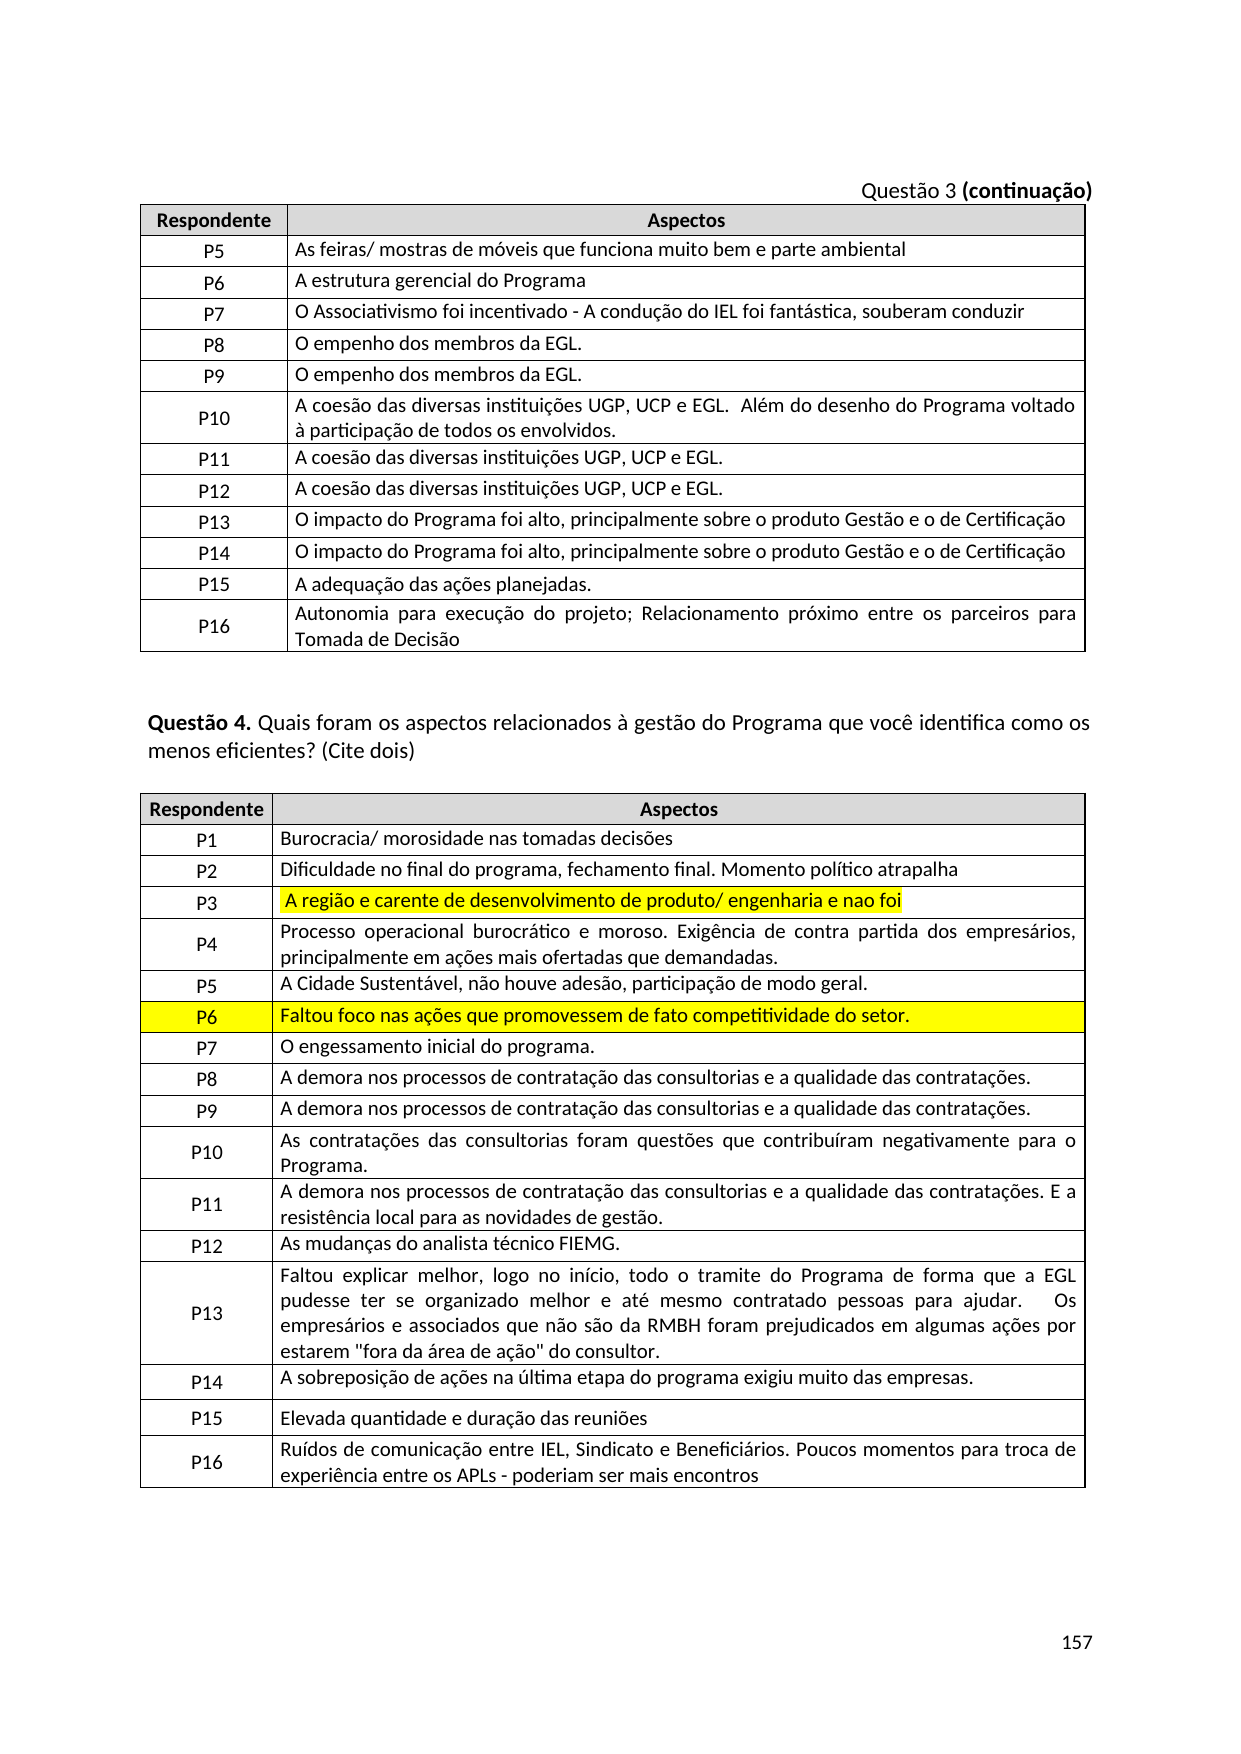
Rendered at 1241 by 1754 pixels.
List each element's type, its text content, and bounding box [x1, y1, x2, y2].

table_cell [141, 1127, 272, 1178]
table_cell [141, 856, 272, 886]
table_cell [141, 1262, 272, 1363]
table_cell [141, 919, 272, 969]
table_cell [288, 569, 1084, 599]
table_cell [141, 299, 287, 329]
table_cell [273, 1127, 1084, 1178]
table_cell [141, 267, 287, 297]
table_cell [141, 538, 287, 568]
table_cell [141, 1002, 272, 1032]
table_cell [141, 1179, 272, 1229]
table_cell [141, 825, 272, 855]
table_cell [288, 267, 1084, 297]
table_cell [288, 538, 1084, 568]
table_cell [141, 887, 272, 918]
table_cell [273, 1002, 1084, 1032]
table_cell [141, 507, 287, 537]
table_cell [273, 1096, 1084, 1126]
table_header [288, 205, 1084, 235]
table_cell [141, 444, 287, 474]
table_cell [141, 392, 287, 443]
text Questão 3 (continuação) [148, 176, 1092, 204]
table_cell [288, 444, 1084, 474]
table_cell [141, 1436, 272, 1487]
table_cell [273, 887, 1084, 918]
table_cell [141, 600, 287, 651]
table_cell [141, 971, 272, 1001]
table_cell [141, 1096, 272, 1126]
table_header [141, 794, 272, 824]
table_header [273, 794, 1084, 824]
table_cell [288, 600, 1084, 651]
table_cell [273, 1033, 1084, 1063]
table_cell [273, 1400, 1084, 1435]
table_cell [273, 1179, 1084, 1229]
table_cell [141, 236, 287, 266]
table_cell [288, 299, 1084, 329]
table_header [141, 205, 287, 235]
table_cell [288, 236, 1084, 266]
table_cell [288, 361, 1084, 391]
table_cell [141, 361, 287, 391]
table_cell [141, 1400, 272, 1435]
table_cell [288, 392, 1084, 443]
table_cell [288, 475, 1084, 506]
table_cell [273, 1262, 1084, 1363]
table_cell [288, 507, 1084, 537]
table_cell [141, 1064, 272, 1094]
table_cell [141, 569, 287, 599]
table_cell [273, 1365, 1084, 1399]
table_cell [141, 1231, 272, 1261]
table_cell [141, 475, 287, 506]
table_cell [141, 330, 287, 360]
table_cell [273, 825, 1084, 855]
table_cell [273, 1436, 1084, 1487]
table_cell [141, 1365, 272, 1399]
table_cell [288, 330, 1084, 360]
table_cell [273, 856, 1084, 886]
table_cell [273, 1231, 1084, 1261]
text Questão 4. Quais foram os aspectos relacionados à gestão do Programa que você identifica como os menos eficientes? (Cite dois) [148, 708, 1092, 764]
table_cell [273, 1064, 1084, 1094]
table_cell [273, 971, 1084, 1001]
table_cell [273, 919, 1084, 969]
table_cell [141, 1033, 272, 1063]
